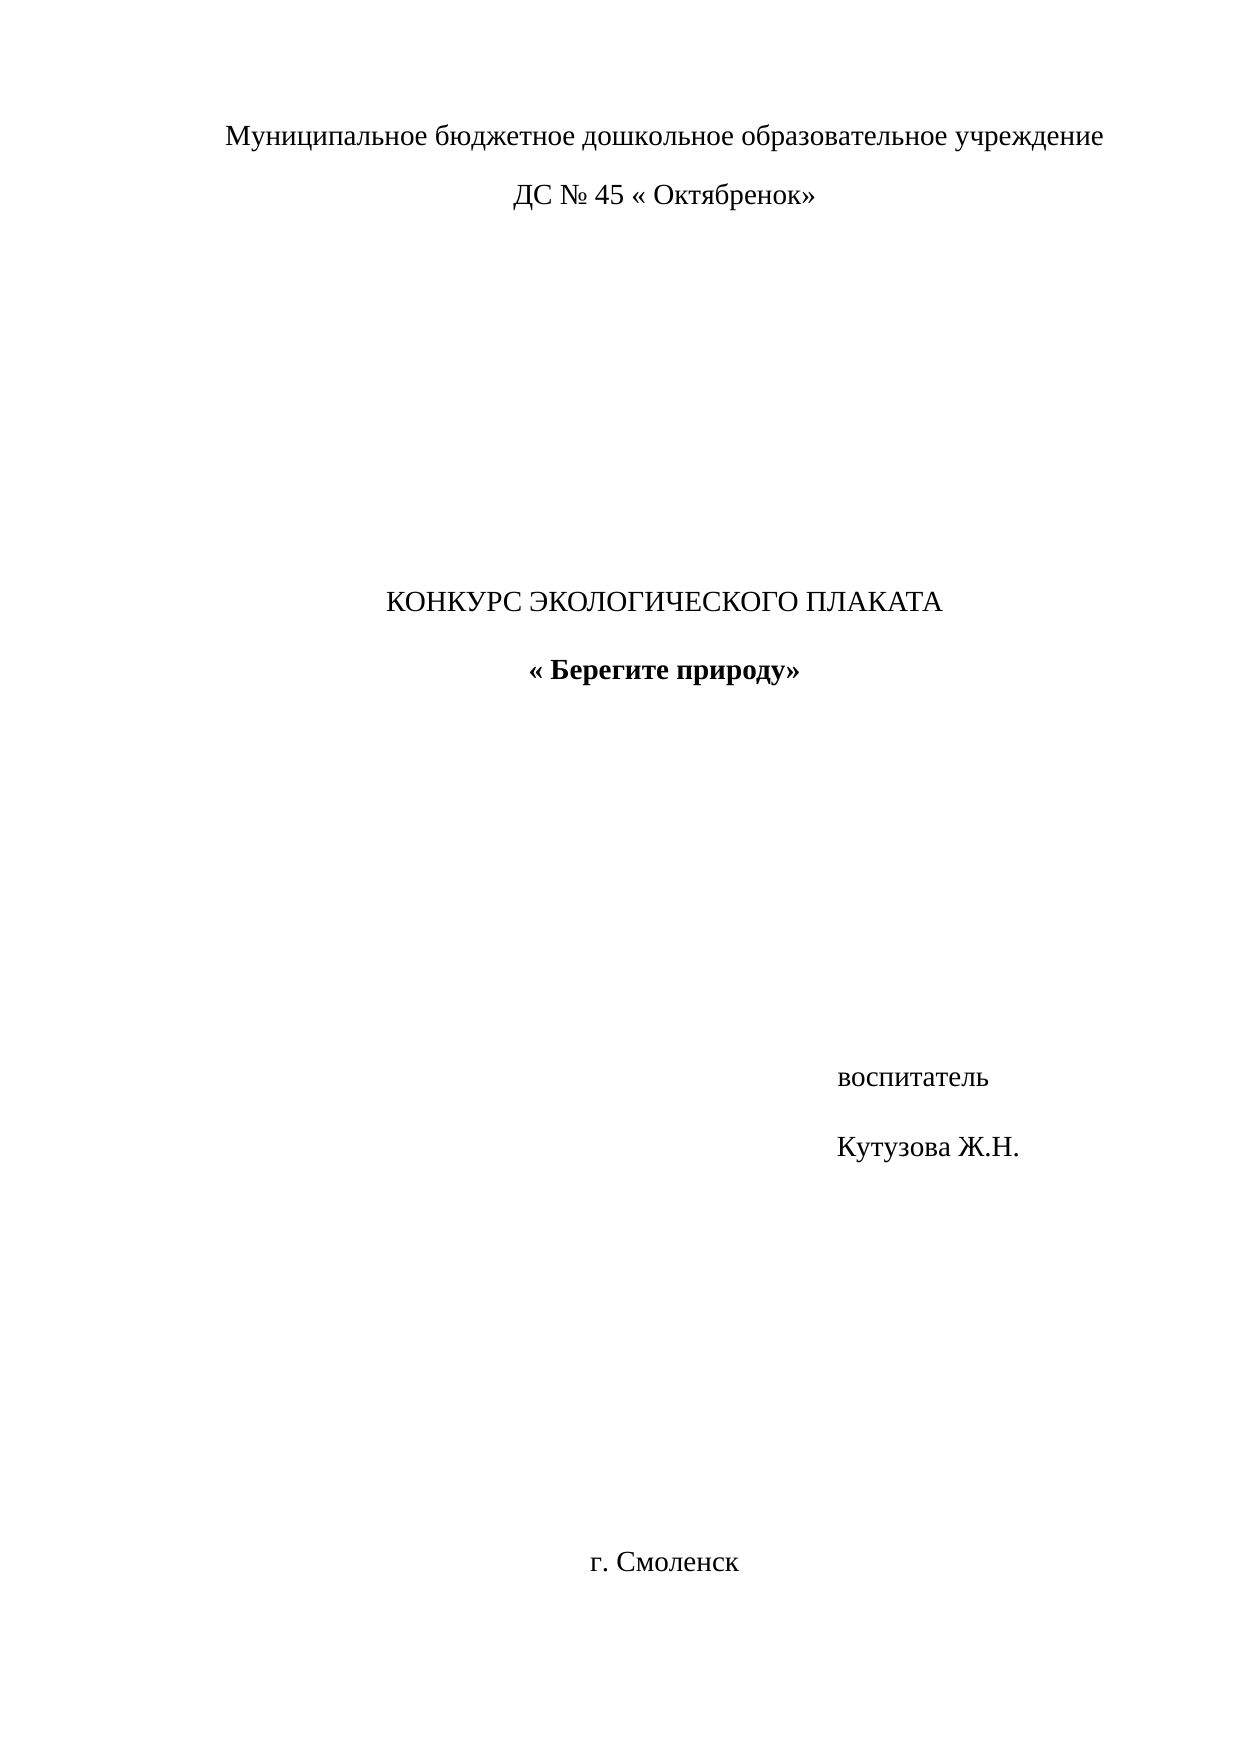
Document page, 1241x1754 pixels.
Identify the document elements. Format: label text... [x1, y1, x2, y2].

text Муниципальное бюджетное дошкольное образовательное учреждение [177, 118, 1152, 152]
text Кутузова Ж.Н. [177, 1129, 1152, 1162]
text « Берегите природу» [177, 652, 1152, 686]
text г. Смоленск [177, 1544, 1152, 1578]
text ДС № 45 « Октябренок» [177, 177, 1152, 211]
text КОНКУРС ЭКОЛОГИЧЕСКОГО ПЛАКАТА [177, 584, 1152, 618]
text воспитатель [177, 1059, 1152, 1092]
